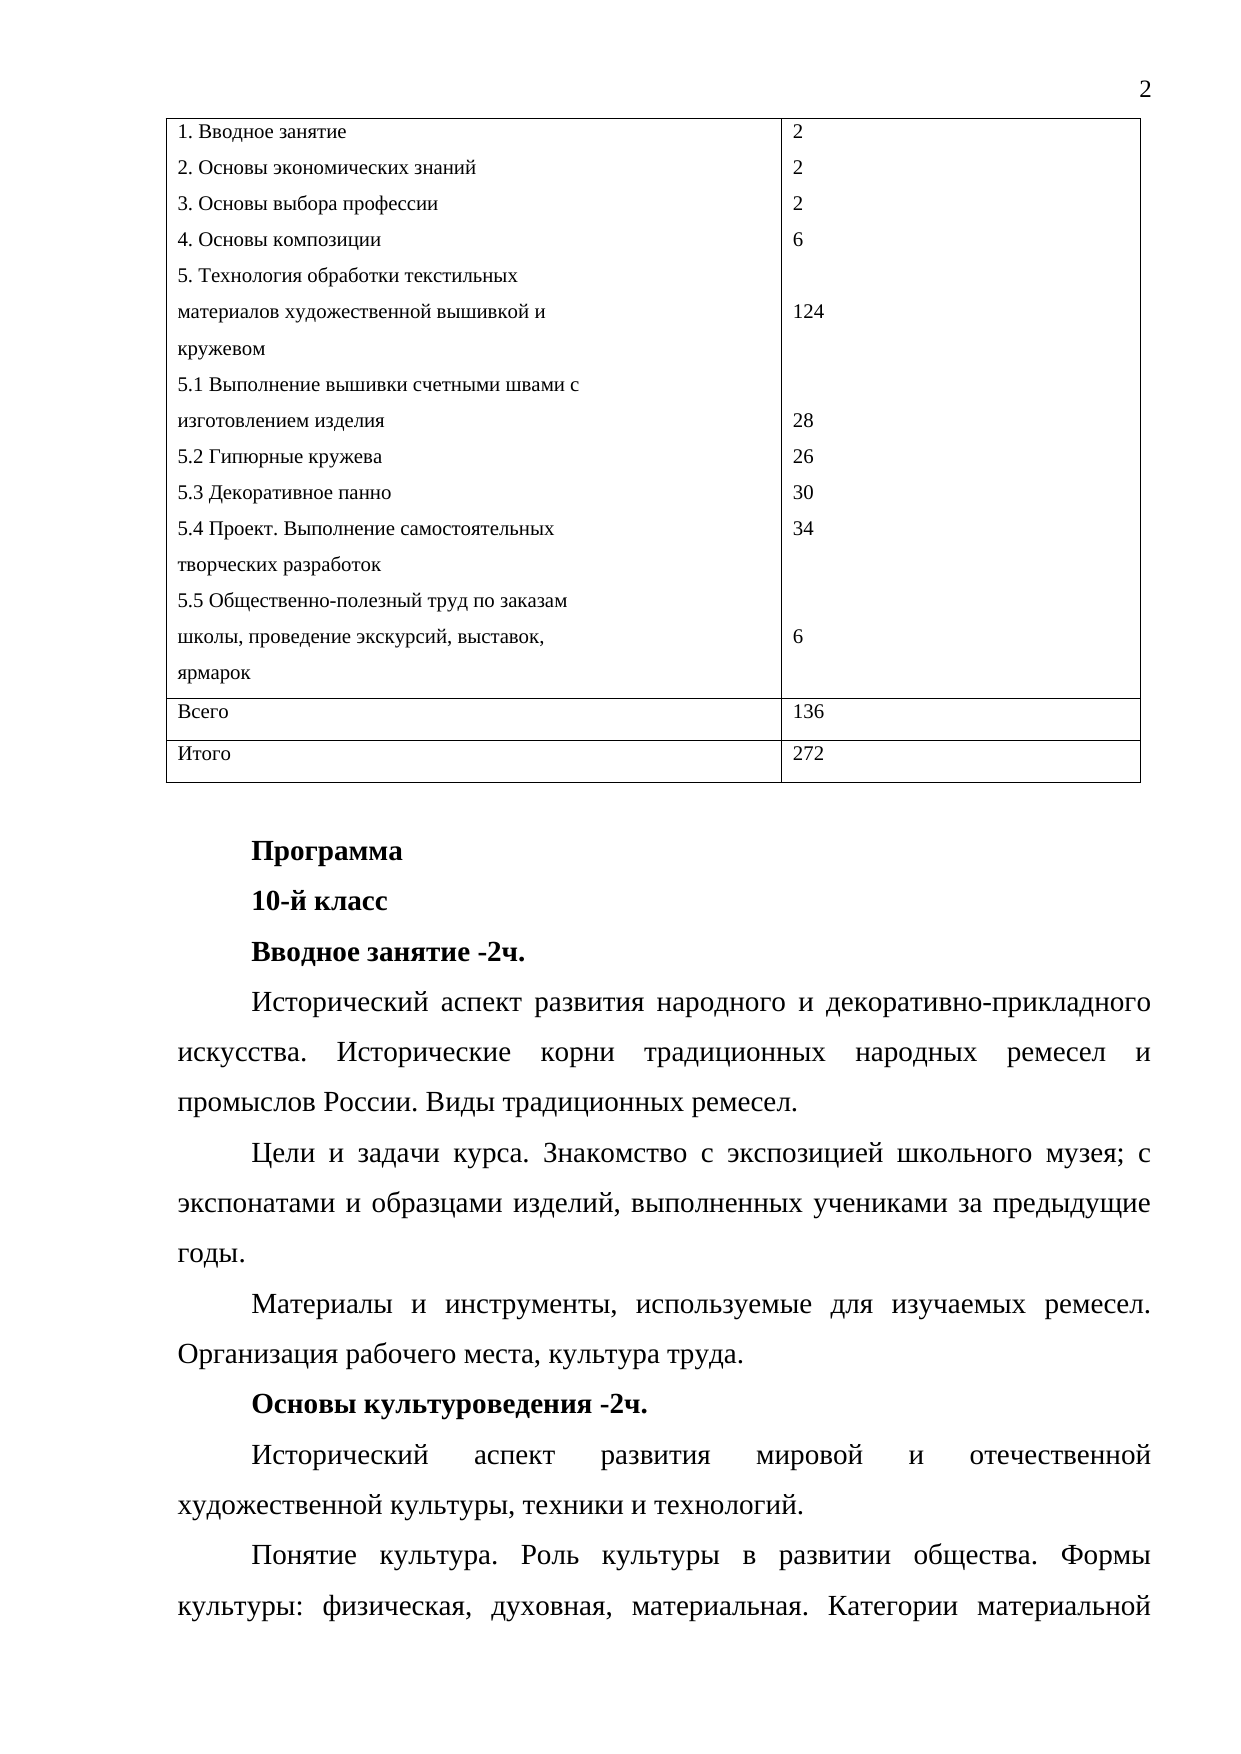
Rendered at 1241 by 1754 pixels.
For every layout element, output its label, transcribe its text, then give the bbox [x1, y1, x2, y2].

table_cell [167, 119, 781, 698]
table_cell Всего [167, 699, 781, 740]
table_cell 272 [782, 741, 1140, 782]
table_cell Итого [167, 741, 781, 782]
text Основы культуроведения -2ч. [177, 1386, 1152, 1420]
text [177, 1537, 1152, 1621]
subtitle Программа [177, 833, 1152, 867]
text Цели и задачи курса. Знакомство с экспозицией школьного музея; с экспонатами и образцами изделий, выполненных учениками за предыдущие годы. [177, 1135, 1152, 1269]
text Вводное занятие -2ч. [177, 934, 1152, 967]
text Материалы и инструменты, используемые для изучаемых ремесел. Организация рабочего места, культура труда. [177, 1286, 1152, 1370]
text Исторический аспект развития мировой и отечественной художественной культуры, техники и технологий. [177, 1437, 1152, 1521]
table_cell 136 [782, 699, 1140, 740]
text 10-й класс [177, 883, 1152, 917]
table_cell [782, 119, 1140, 698]
text Исторический аспект развития народного и декоративно-прикладного искусства. Исторические корни традиционных народных ремесел и промыслов России. Виды традиционных ремесел. [177, 984, 1152, 1118]
